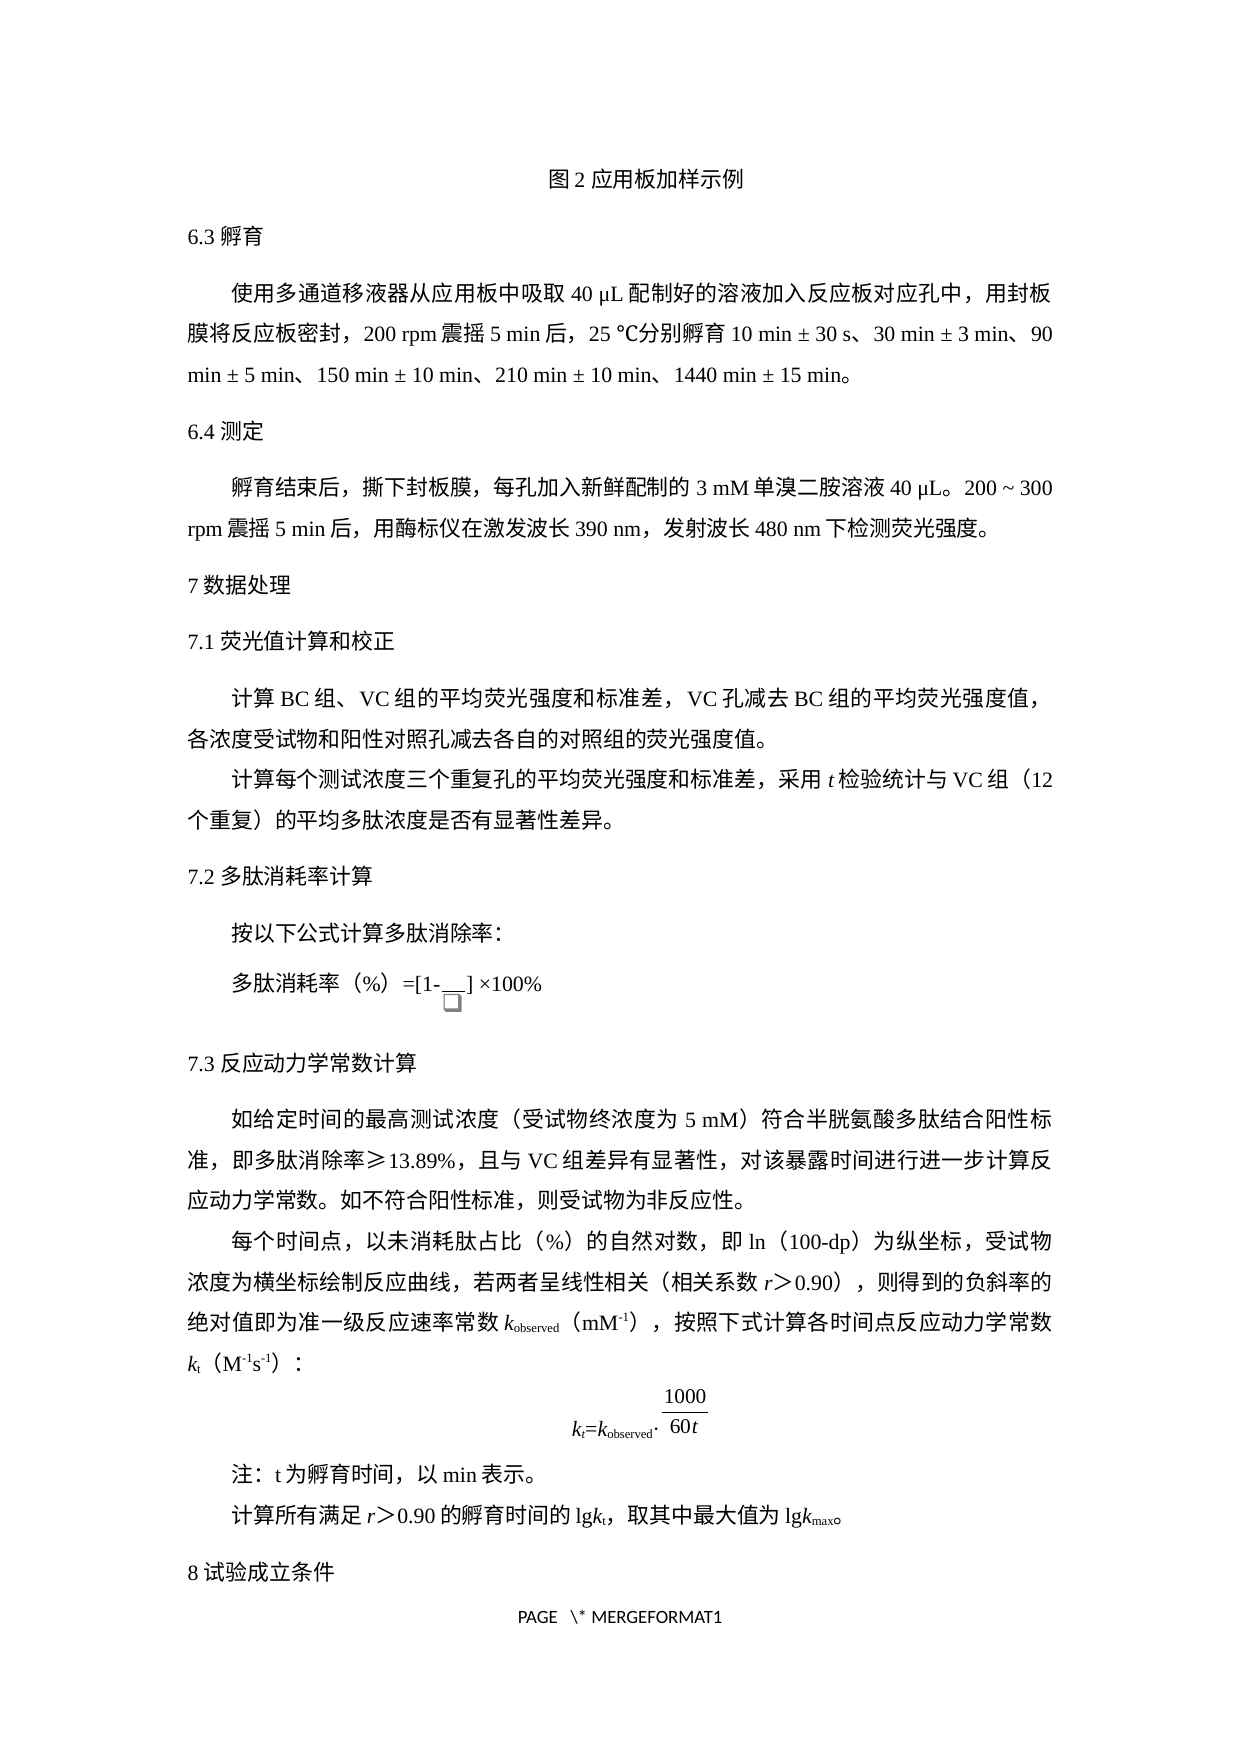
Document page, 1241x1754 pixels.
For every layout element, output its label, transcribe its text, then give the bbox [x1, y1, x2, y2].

text 7 数据处理 [187, 567, 1053, 600]
text 多肽消耗率（%）=[1-] ×100% [187, 956, 1053, 1021]
text 如给定时间的最高测试浓度（受试物终浓度为5 mM）符合半胱氨酸多肽结合阳性标准，即多肽消除率≥13.89%，且与VC组差异有显著性，对该暴露时间进行进一步计算反应动力学常数。如不符合阳性标准，则受试物为非反应性。 [187, 1102, 1053, 1216]
text 计算BC组、VC组的平均荧光强度和标准差，VC孔减去BC组的平均荧光强度值，各浓度受试物和阳性对照孔减去各自的对照组的荧光强度值。 [187, 681, 1053, 754]
text 6.4 测定 [187, 413, 1053, 446]
text 计算所有满足r＞0.90的孵育时间的lgkt，取其中最大值为lgkmax。 [187, 1497, 1053, 1530]
text 计算每个测试浓度三个重复孔的平均荧光强度和标准差，采用t检验统计与VC组（12个重复）的平均多肽浓度是否有显著性差异。 [187, 762, 1053, 835]
text kt=kobserved· [187, 1386, 1053, 1451]
text 注：t为孵育时间，以min表示。 [187, 1457, 1053, 1489]
text 8 试验成立条件 [187, 1554, 1053, 1587]
text 使用多通道移液器从应用板中吸取40 μL配制好的溶液加入反应板对应孔中，用封板膜将反应板密封，200 rpm震摇5 min后，25 ℃分别孵育10 min ± 30 s、30 min ± 3 min、90 min ± 5 min、150 min ± 10 min、210 min ± 10 min、1440 min ± 15 min。 [187, 275, 1053, 389]
text 7.1 荧光值计算和校正 [187, 624, 1053, 656]
text 按以下公式计算多肽消除率： [187, 916, 1053, 948]
text 孵育结束后，撕下封板膜，每孔加入新鲜配制的3 mM单溴二胺溶液40 μL。200 ~ 300 rpm震摇5 min后，用酶标仪在激发波长390 nm，发射波长480 nm下检测荧光强度。 [187, 470, 1053, 543]
text 图2 应用板加样示例 [187, 162, 1053, 194]
text 6.3 孵育 [187, 219, 1053, 251]
text 7.3 反应动力学常数计算 [187, 1045, 1053, 1078]
text 每个时间点，以未消耗肽占比（%）的自然对数，即ln（100-dp）为纵坐标，受试物浓度为横坐标绘制反应曲线，若两者呈线性相关（相关系数r＞0.90），则得到的负斜率的绝对值即为准一级反应速率常数kobserved（mM-1），按照下式计算各时间点反应动力学常数kt（M-1s-1）： [187, 1223, 1053, 1378]
text 7.2 多肽消耗率计算 [187, 859, 1053, 891]
